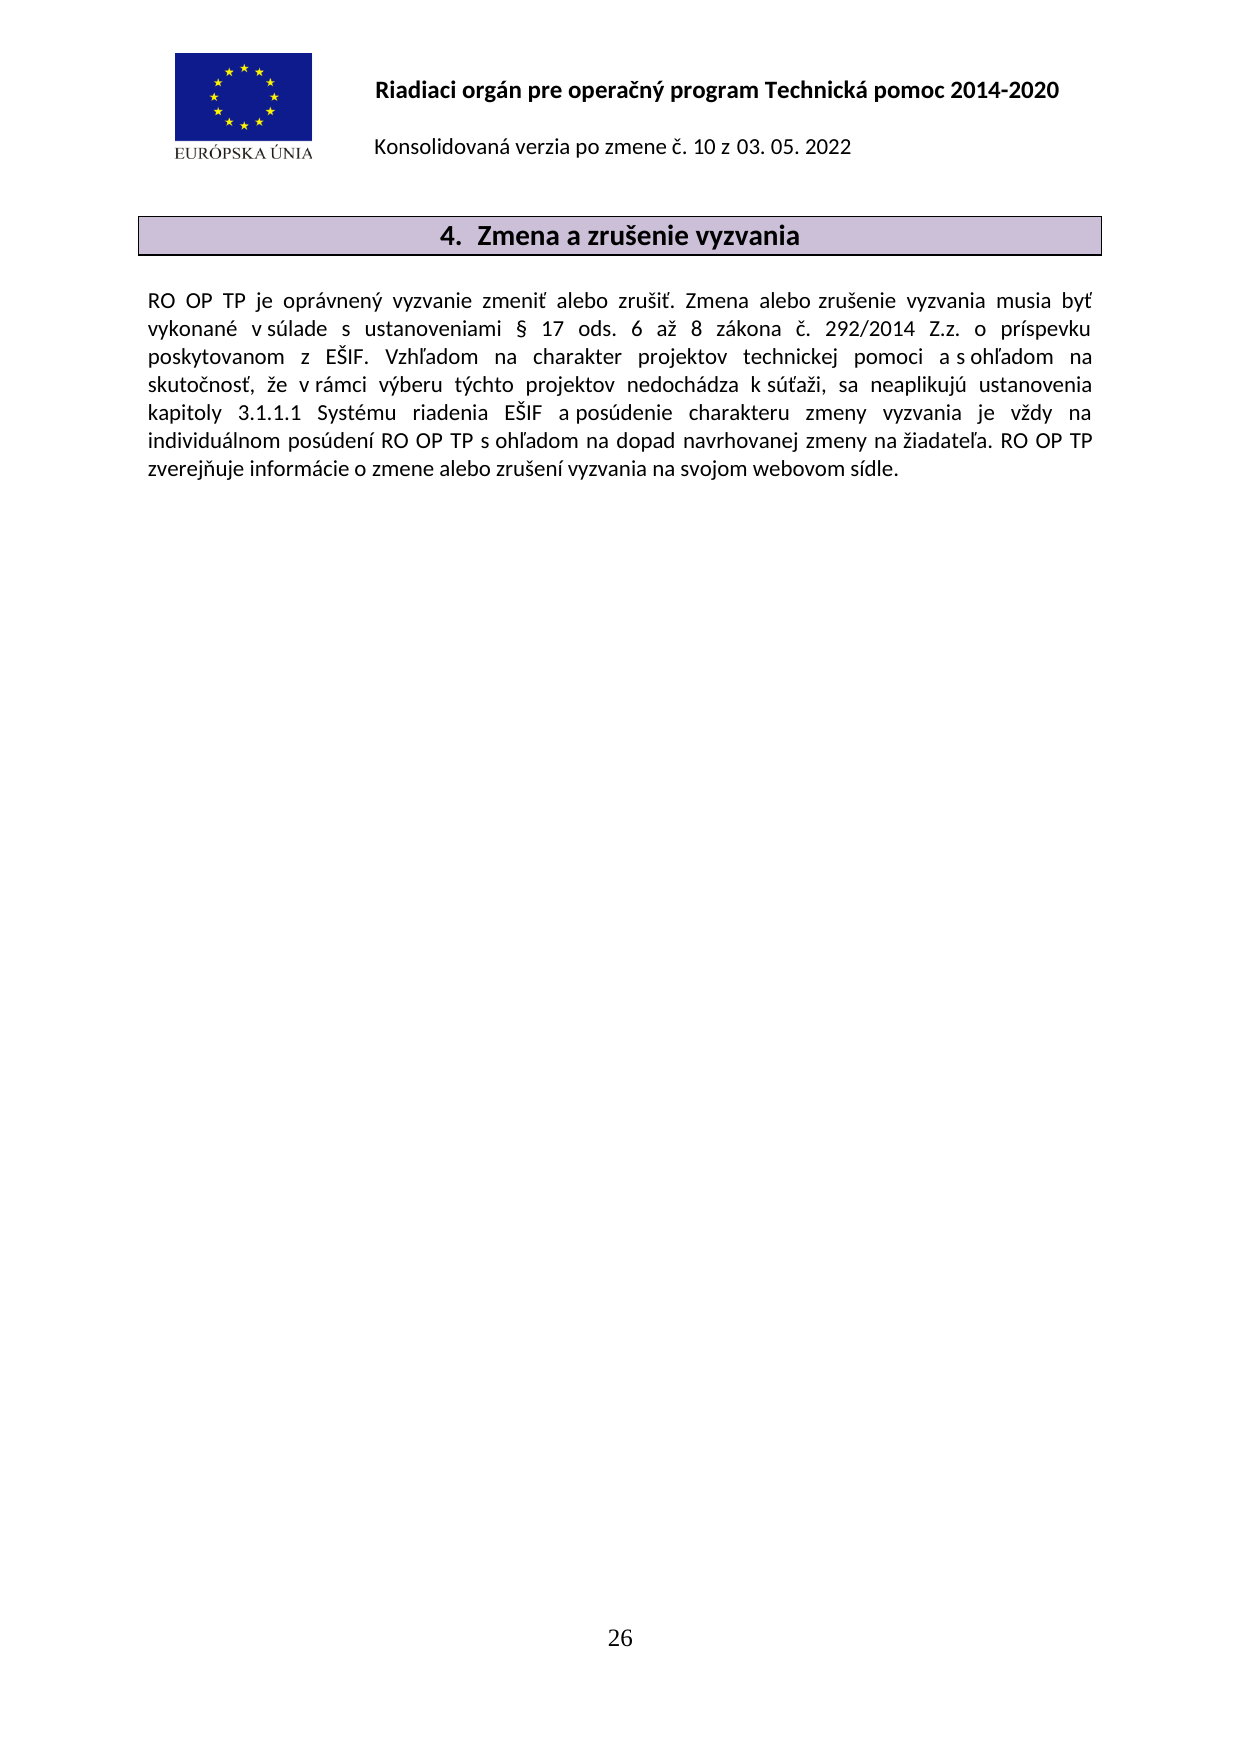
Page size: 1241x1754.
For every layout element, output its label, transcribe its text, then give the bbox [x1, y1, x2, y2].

list Zmena a zrušenie vyzvania [139, 217, 1101, 254]
text RO OP TP je oprávnený vyzvanie zmeniť alebo zrušiť. Zmena alebo zrušenie vyzvania musia byť vykonané v súlade s ustanoveniami § 17 ods. 6 až 8 zákona č. 292/2014 Z.z. o príspevku poskytovanom z EŠIF. Vzhľadom na charakter projektov technickej pomoci a s ohľadom na skutočnosť, že v rámci výberu týchto projektov nedochádza k súťaži, sa neaplikujú ustanovenia kapitoly 3.1.1.1 Systému riadenia EŠIF a posúdenie charakteru zmeny vyzvania je vždy na individuálnom posúdení RO OP TP s ohľadom na dopad navrhovanej zmeny na žiadateľa. RO OP TP zverejňuje informácie o zmene alebo zrušení vyzvania na svojom webovom sídle. [148, 286, 1093, 482]
picture [174, 53, 313, 159]
